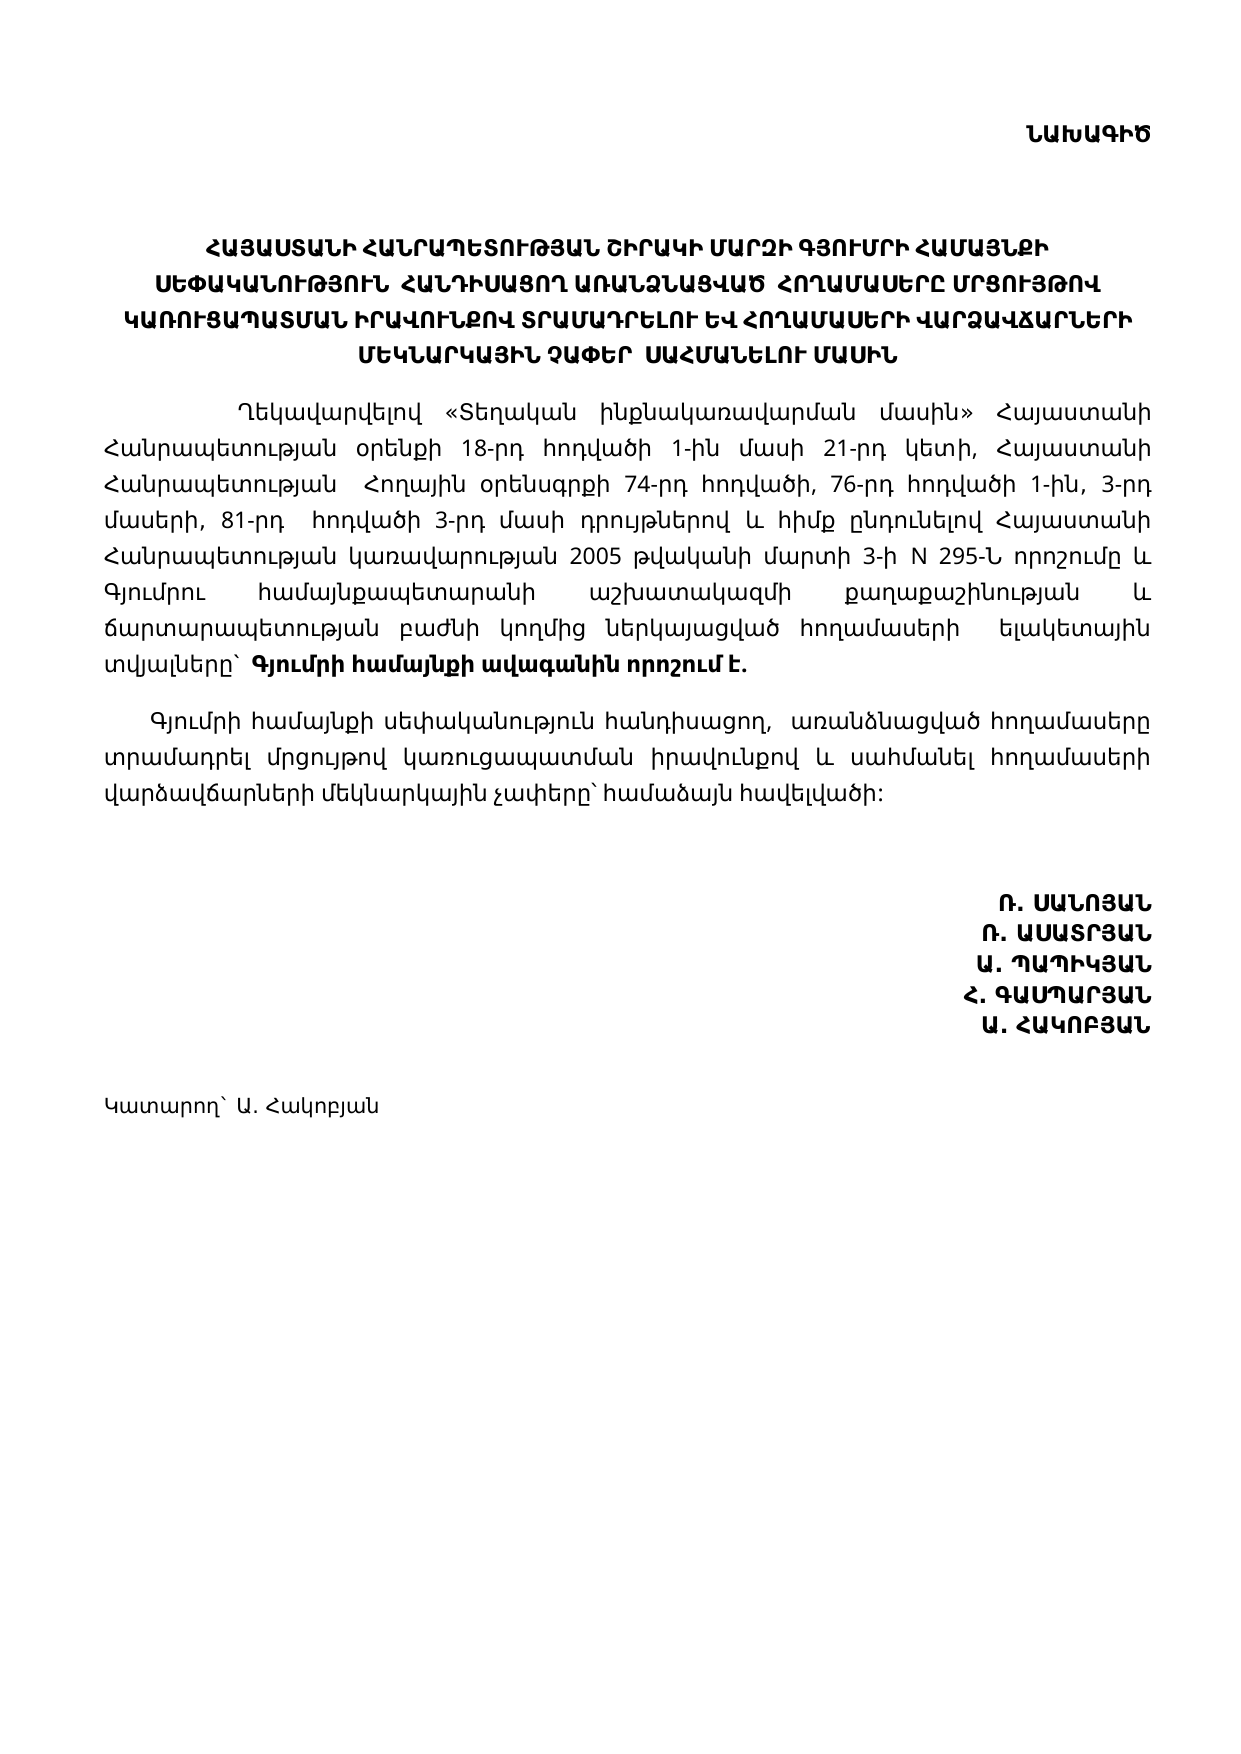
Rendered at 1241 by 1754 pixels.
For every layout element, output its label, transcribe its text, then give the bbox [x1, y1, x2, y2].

text ՆԱԽԱԳԻԾ [103, 118, 1152, 149]
text Ա. ՀԱԿՈԲՅԱՆ [103, 1012, 1152, 1039]
text Կատարող` Ա. Հակոբյան [103, 1094, 1152, 1119]
text ՀԱՅԱՍՏԱՆԻ ՀԱՆՐԱՊԵՏՈՒԹՅԱՆ ՇԻՐԱԿԻ ՄԱՐԶԻ ԳՅՈՒՄՐԻ ՀԱՄԱՅՆՔԻ ՍԵՓԱԿԱՆՈՒԹՅՈՒՆ ՀԱՆԴԻՍԱՑՈՂ ԱՌԱՆՁՆԱՑՎԱԾ ՀՈՂԱՄԱՍԵՐԸ ՄՐՑՈՒՅԹՈՎ ԿԱՌՈՒՑԱՊԱՏՄԱՆ ԻՐԱՎՈՒՆՔՈՎ ՏՐԱՄԱԴՐԵԼՈՒ ԵՎ ՀՈՂԱՄԱՍԵՐԻ ՎԱՐՁԱՎՃԱՐՆԵՐԻ ՄԵԿՆԱՐԿԱՅԻՆ ՉԱՓԵՐ ՍԱՀՄԱՆԵԼՈՒ ՄԱՍԻՆ [103, 232, 1152, 371]
text Ռ. ԱՍԱՏՐՅԱՆ [103, 921, 1152, 947]
text Հ. ԳԱՍՊԱՐՅԱՆ [103, 982, 1152, 1008]
text Ղեկավարվելով «Տեղական ինքնակառավարման մասին» Հայաստանի Հանրապետության օրենքի 18-րդ հոդվածի 1-ին մասի 21-րդ կետի, Հայաստանի Հանրապետության Հողային օրենսգրքի 74-րդ հոդվածի, 76-րդ հոդվածի 1-ին, 3-րդ մասերի, 81-րդ հոդվածի 3-րդ մասի դրույթներով և հիմք ընդունելով Հայաստանի Հանրապետության կառավարության 2005 թվականի մարտի 3-ի N 295-Ն որոշումը և Գյումրու համայնքապետարանի աշխատակազմի քաղաքաշինության և ճարտարապետության բաժնի կողմից ներկայացված հողամասերի ելակետային տվյալները` Գյումրի համայնքի ավագանին որոշում է. [103, 396, 1152, 679]
text Գյումրի համայնքի սեփականություն հանդիսացող, առանձնացված հողամասերը տրամադրել մրցույթով կառուցապատման իրավունքով և սահմանել հողամասերի վարձավճարների մեկնարկային չափերը՝ համաձայն հավելվածի: [103, 704, 1152, 808]
text Ռ. ՍԱՆՈՅԱՆ [553, 890, 1152, 917]
text Ա. ՊԱՊԻԿՅԱՆ [553, 951, 1152, 978]
